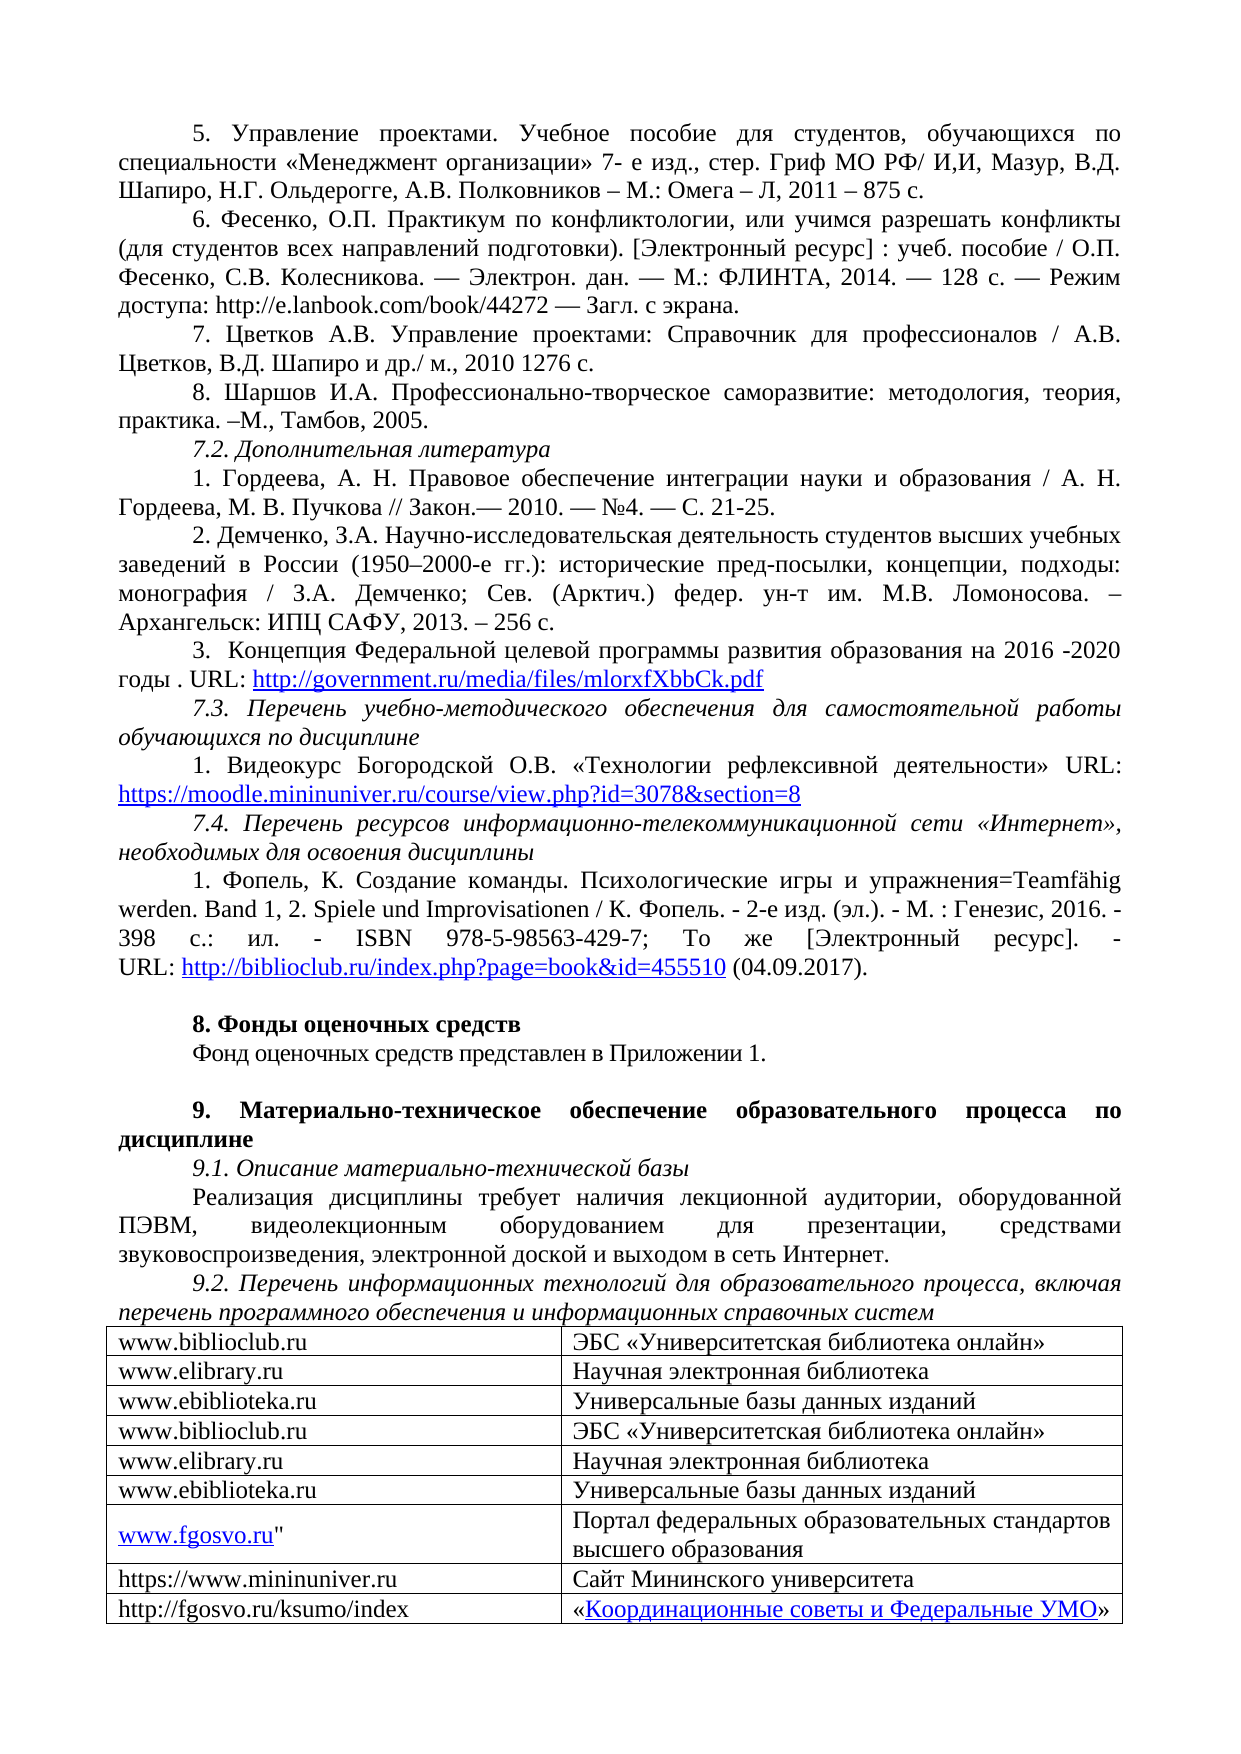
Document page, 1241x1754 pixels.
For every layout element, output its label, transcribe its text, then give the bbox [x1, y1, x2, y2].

table_cell Портал федеральных образовательных стандартов высшего образования [562, 1505, 1122, 1563]
text Реализация дисциплины требует наличия лекционной аудитории, оборудованной ПЭВМ, видеолекционным оборудованием для презентации, средствами звуковоспроизведения, электронной доской и выходом в сеть Интернет. [118, 1182, 1122, 1268]
table_cell www.elibrary.ru [107, 1356, 561, 1385]
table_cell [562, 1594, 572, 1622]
text 8. Фонды оценочных средств [118, 1009, 1122, 1038]
text 9.1. Описание материально-технической базы [118, 1153, 1122, 1182]
text 1. Гордеева, А. Н. Правовое обеспечение интеграции науки и образования / А. Н. Гордеева, М. В. Пучкова // Закон.— 2010. — №4. — С. 21-25. [118, 463, 1122, 521]
text 5. Управление проектами. Учебное пособие для студентов, обучающихся по специальности «Менеджмент организации» 7- е изд., стер. Гриф МО РФ/ И,И, Мазур, В.Д. Шапиро, Н.Г. Ольдерогге, А.В. Полковников – М.: Омега – Л, 2011 – 875 с. [118, 118, 1122, 204]
text 2. Демченко, З.А. Научно-исследовательская деятельность студентов высших учебных заведений в России (1950–2000-е гг.): исторические пред-посылки, концепции, подходы: монография / З.А. Демченко; Сев. (Арктич.) федер. ун-т им. М.В. Ломоносова. – Архангельск: ИПЦ САФУ, 2013. – 256 с. [118, 521, 1122, 636]
text 7. Цветков А.В. Управление проектами: Справочник для профессионалов / А.В. Цветков, В.Д. Шапиро и др./ м., 2010 1276 с. [118, 319, 1122, 377]
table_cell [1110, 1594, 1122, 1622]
text Фонд оценочных средств представлен в Приложении 1. [118, 1038, 1122, 1067]
text 8. Шаршов И.А. Профессионально-творческое саморазвитие: методология, теория, практика. –М., Тамбов, 2005. [118, 377, 1122, 434]
table_cell Научная электронная библиотека [562, 1356, 1122, 1385]
text 9. Материально-техническое обеспечение образовательного процесса по дисциплине [118, 1096, 1122, 1153]
table_cell www.fgosvo.ru" [107, 1505, 561, 1563]
table_cell www.ebiblioteka.ru [107, 1386, 561, 1415]
table_cell ЭБС «Университетская библиотека онлайн» [562, 1416, 1122, 1445]
table_cell http://fgosvo.ru/ksumo/index [107, 1594, 561, 1622]
text 7.2. Дополнительная литература [118, 434, 1122, 463]
text 7.3. Перечень учебно-методического обеспечения для самостоятельной работы обучающихся по дисциплине [118, 693, 1122, 751]
table_header ЭБС «Университетская библиотека онлайн» [562, 1327, 1122, 1355]
text 7.4. Перечень ресурсов информационно-телекоммуникационной сети «Интернет», необходимых для освоения дисциплины [118, 808, 1122, 866]
table_cell www.ebiblioteka.ru [107, 1476, 561, 1504]
text 1. Видеокурс Богородской О.В. «Технологии рефлексивной деятельности» URL: https://moodle.mininuniver.ru/course/view.php?id=3078&section=8 [118, 751, 1122, 808]
text 9.2. Перечень информационных технологий для образовательного процесса, включая перечень программного обеспечения и информационных справочных систем [118, 1268, 1122, 1326]
table_cell www.elibrary.ru [107, 1446, 561, 1474]
table_cell Универсальные базы данных изданий [562, 1386, 1122, 1415]
table_cell Сайт Мининского университета [562, 1564, 1122, 1593]
text 6. Фесенко, О.П. Практикум по конфликтологии, или учимся разрешать конфликты (для студентов всех направлений подготовки). [Электронный ресурс] : учеб. пособие / О.П. Фесенко, С.В. Колесникова. — Электрон. дан. — М.: ФЛИНТА, 2014. — 128 с. — Режим доступа: http://e.lanbook.com/book/44272 — Загл. с экрана. [118, 204, 1122, 319]
text 1. Фопель, К. Создание команды. Психологические игры и упражнения=Teamfähig werden. Band 1, 2. Spiele und Improvisationen / К. Фопель. - 2-е изд. (эл.). - М. : Генезис, 2016. - 398 с.: ил. - ISBN 978-5-98563-429-7; То же [Электронный ресурс]. - URL: http://biblioclub.ru/index.php?page=book&id=455510 (04.09.2017). [118, 866, 1122, 981]
text 3. Концепция Федеральной целевой программы развития образования на 2016 -2020 годы . URL: http://government.ru/media/files/mlorxfXbbCk.pdf [118, 636, 1122, 693]
table_cell Универсальные базы данных изданий [562, 1476, 1122, 1504]
table_cell Научная электронная библиотека [562, 1446, 1122, 1474]
table_cell www.biblioclub.ru [107, 1416, 561, 1445]
table_cell https://www.mininuniver.ru [107, 1564, 561, 1593]
table_header www.biblioclub.ru [107, 1327, 561, 1355]
